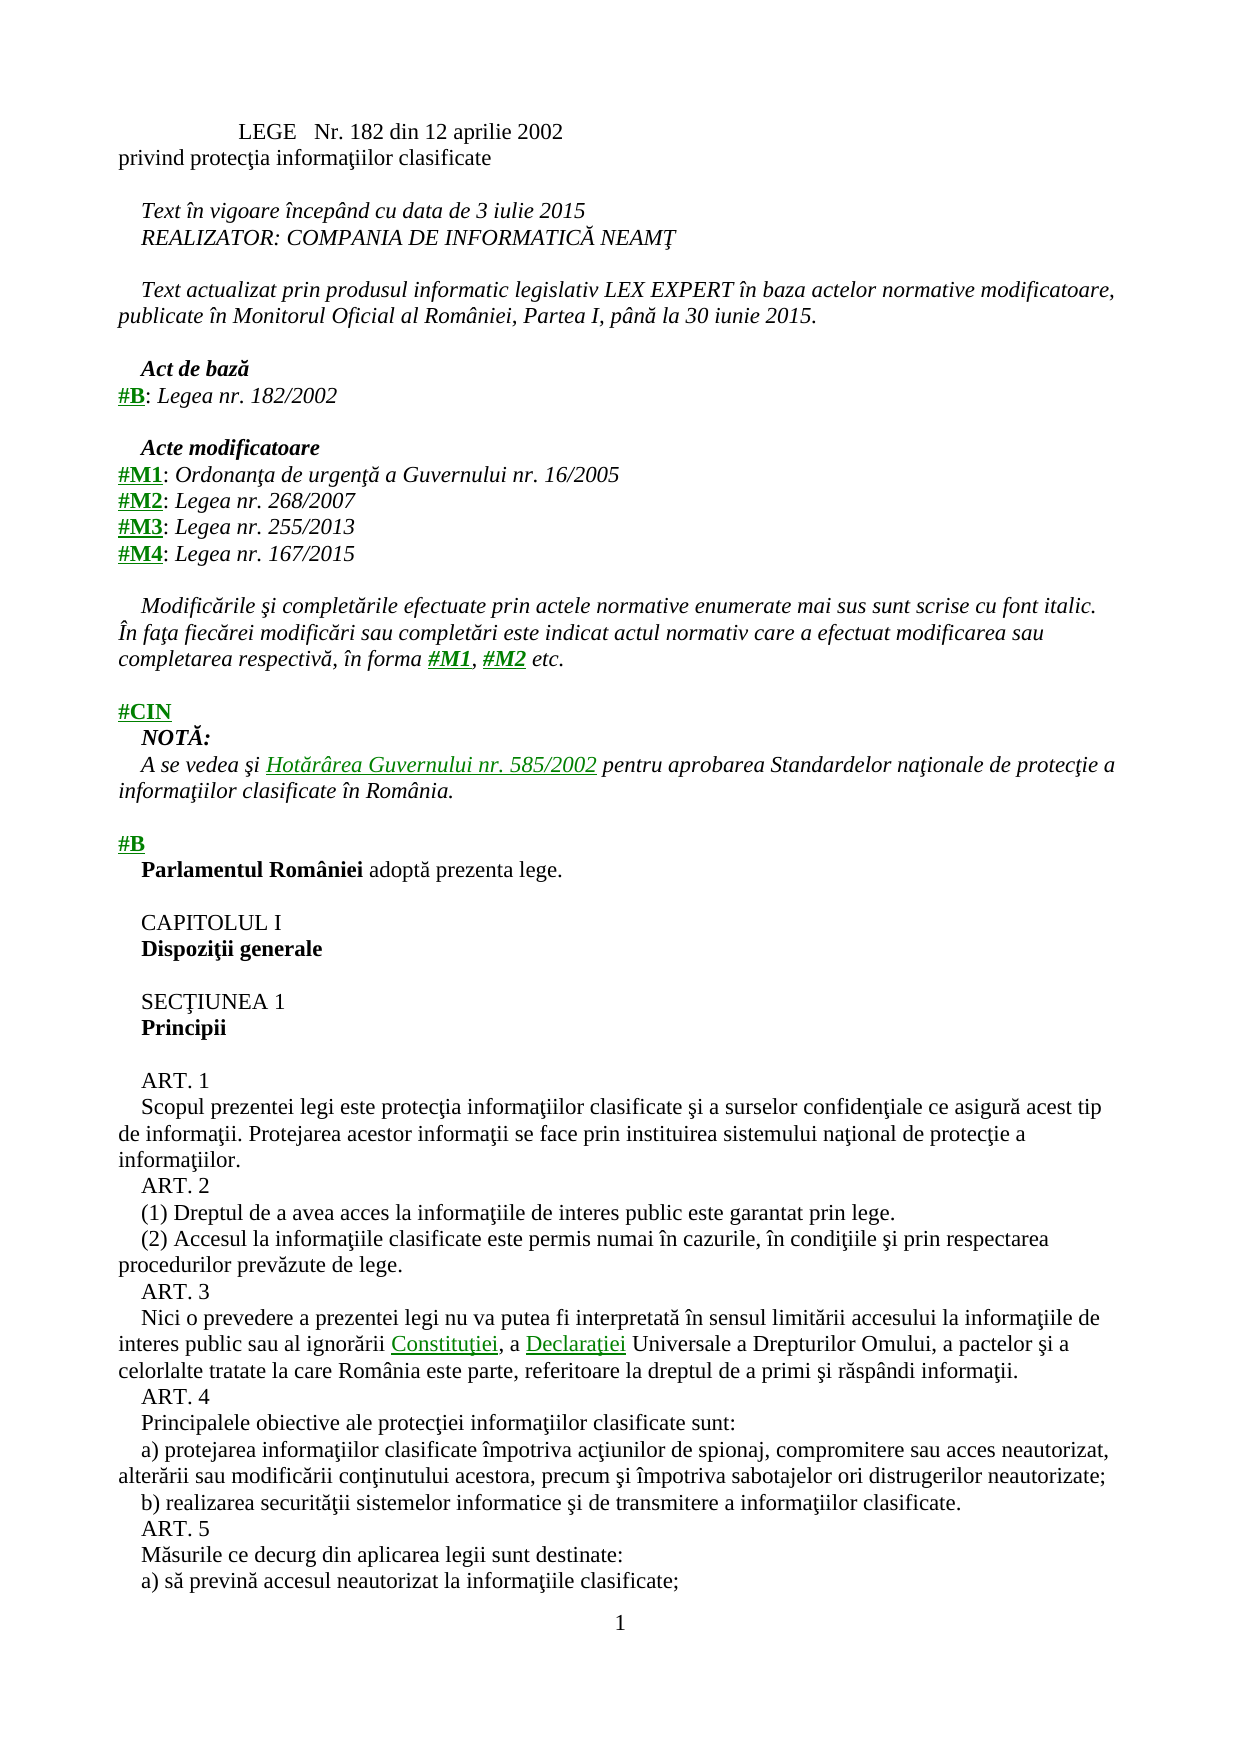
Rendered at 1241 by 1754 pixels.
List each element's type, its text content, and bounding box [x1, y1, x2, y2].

text #M2: Legea nr. 268/2007 [118, 487, 1122, 513]
text #M4: Legea nr. 167/2015 [118, 540, 1122, 566]
text Text actualizat prin produsul informatic legislativ LEX EXPERT în baza actelor normative modificatoare, publicate în Monitorul Oficial al României, Partea I, până la 30 iunie 2015. [118, 276, 1122, 329]
text b) realizarea securităţii sistemelor informatice şi de transmitere a informaţiilor clasificate. [118, 1488, 1122, 1515]
text Dispoziţii generale [118, 935, 1122, 961]
text Text în vigoare începând cu data de 3 iulie 2015 [118, 197, 1122, 223]
text #B: Legea nr. 182/2002 [118, 382, 1122, 408]
text Principii [118, 1014, 1122, 1041]
text ART. 3 [118, 1278, 1122, 1304]
text Scopul prezentei legi este protecţia informaţiilor clasificate şi a surselor confidenţiale ce asigură acest tip de informaţii. Protejarea acestor informaţii se face prin instituirea sistemului naţional de protecţie a informaţiilor. [118, 1093, 1122, 1172]
text SECŢIUNEA 1 [118, 988, 1122, 1014]
text #M3: Legea nr. 255/2013 [118, 513, 1122, 540]
text ART. 1 [118, 1067, 1122, 1093]
text privind protecţia informaţiilor clasificate [118, 144, 1122, 171]
text REALIZATOR: COMPANIA DE INFORMATICĂ NEAMŢ [118, 223, 1122, 250]
text #M1: Ordonanţa de urgenţă a Guvernului nr. 16/2005 [118, 461, 1122, 487]
text Parlamentul României adoptă prezenta lege. [118, 856, 1122, 882]
text ART. 4 [118, 1383, 1122, 1409]
text LEGE Nr. 182 din 12 aprilie 2002 [118, 118, 1122, 144]
text a) protejarea informaţiilor clasificate împotriva acţiunilor de spionaj, compromitere sau acces neautorizat, alterării sau modificării conţinutului acestora, precum şi împotriva sabotajelor ori distrugerilor neautorizate; [118, 1436, 1122, 1488]
text Principalele obiective ale protecţiei informaţiilor clasificate sunt: [118, 1409, 1122, 1436]
text (2) Accesul la informaţiile clasificate este permis numai în cazurile, în condiţiile şi prin respectarea procedurilor prevăzute de lege. [118, 1225, 1122, 1278]
text #B [118, 830, 1122, 856]
text ART. 2 [118, 1172, 1122, 1199]
text #CIN [118, 698, 1122, 724]
text Acte modificatoare [118, 434, 1122, 461]
text Măsurile ce decurg din aplicarea legii sunt destinate: [118, 1541, 1122, 1568]
text Modificările şi completările efectuate prin actele normative enumerate mai sus sunt scrise cu font italic. În faţa fiecărei modificări sau completări este indicat actul normativ care a efectuat modificarea sau completarea respectivă, în forma #M1, #M2 etc. [118, 592, 1122, 672]
text Act de bază [118, 355, 1122, 382]
text (1) Dreptul de a avea acces la informaţiile de interes public este garantat prin lege. [118, 1199, 1122, 1225]
text a) să prevină accesul neautorizat la informaţiile clasificate; [118, 1568, 1122, 1594]
text A se vedea şi Hotărârea Guvernului nr. 585/2002 pentru aprobarea Standardelor naţionale de protecţie a informaţiilor clasificate în România. [118, 751, 1122, 803]
text NOTĂ: [118, 724, 1122, 751]
text Nici o prevedere a prezentei legi nu va putea fi interpretată în sensul limitării accesului la informaţiile de interes public sau al ignorării Constituţiei, a Declaraţiei Universale a Drepturilor Omului, a pactelor şi a celorlalte tratate la care România este parte, referitoare la dreptul de a primi şi răspândi informaţii. [118, 1304, 1122, 1383]
text ART. 5 [118, 1515, 1122, 1541]
text CAPITOLUL I [118, 909, 1122, 935]
